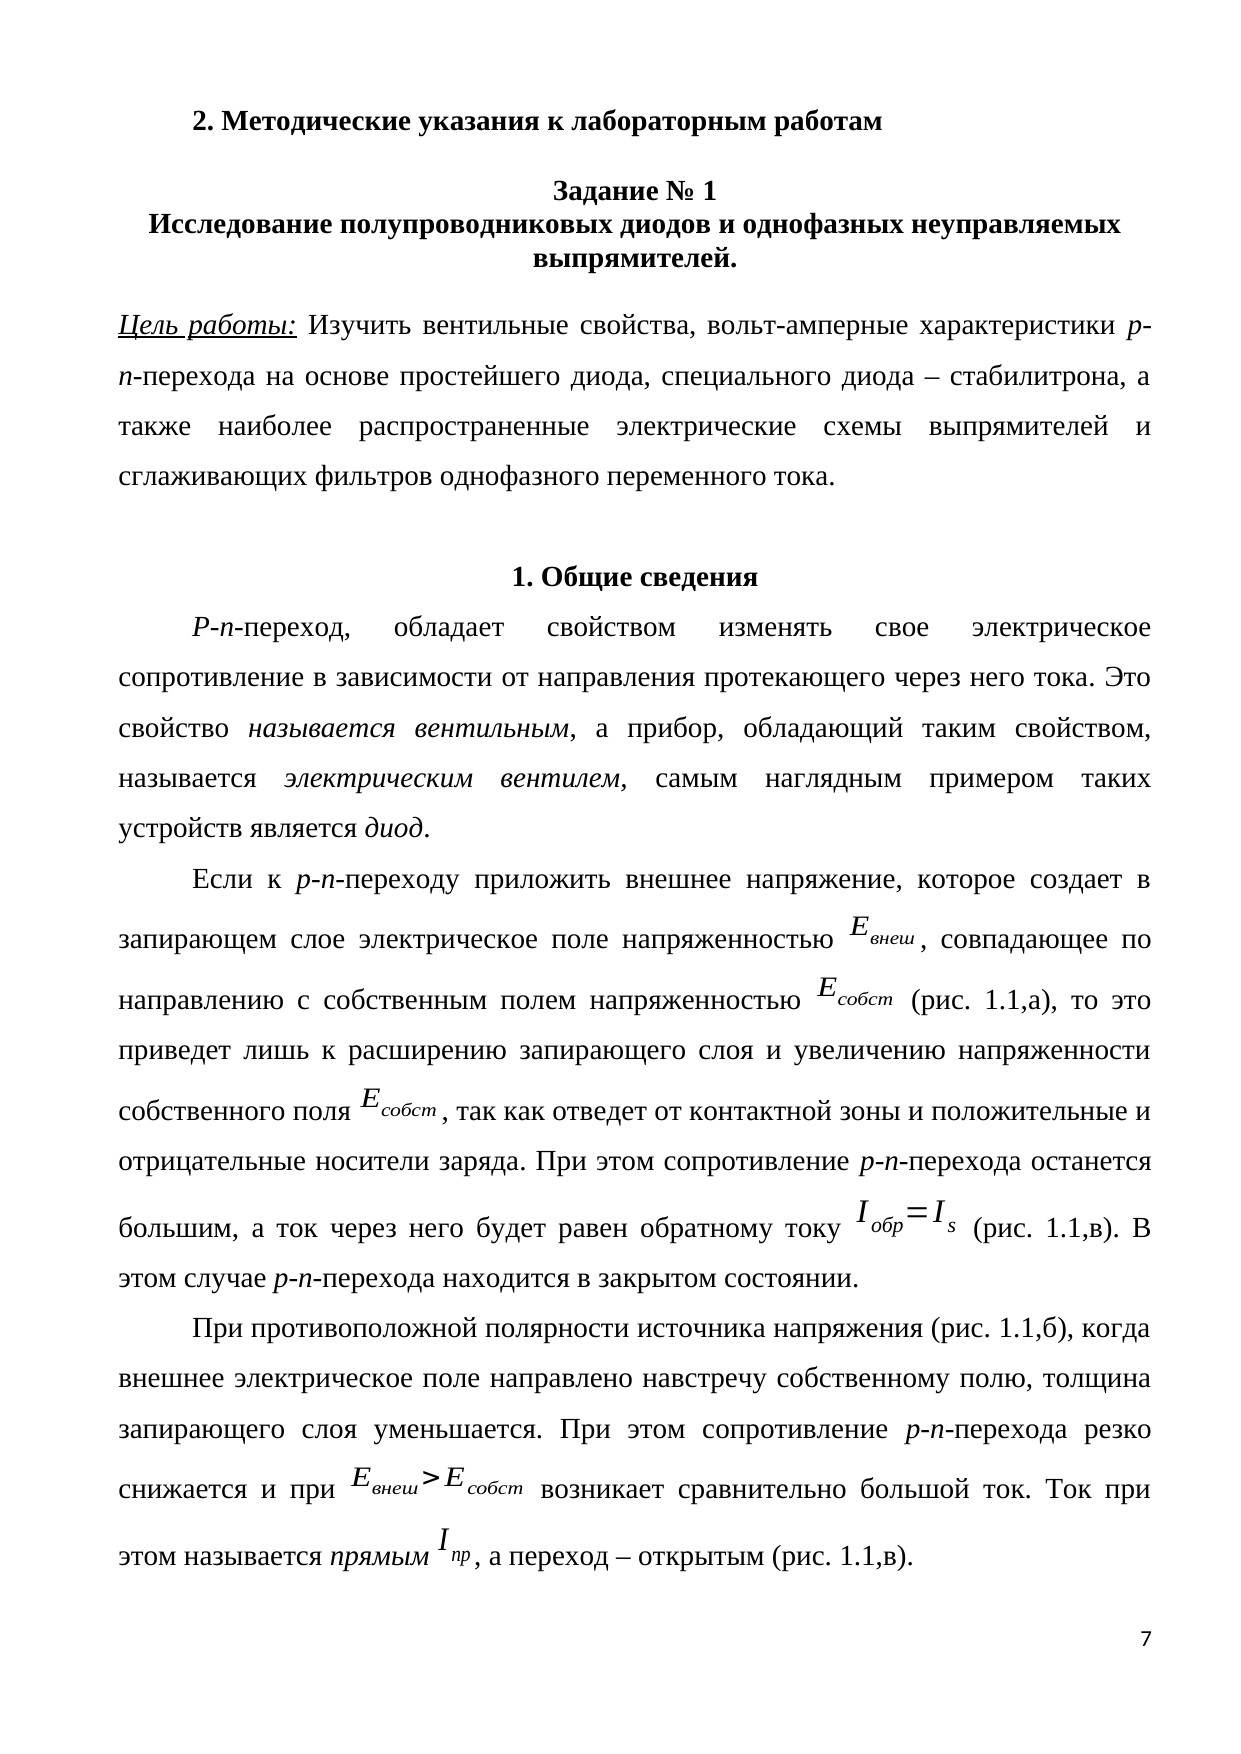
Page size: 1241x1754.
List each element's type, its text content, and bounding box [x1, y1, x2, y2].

text Задание № 1 [118, 173, 1152, 207]
text 1. Общие сведения [118, 559, 1152, 592]
text При противоположной полярности источника напряжения (рис. 1.1,б), когда внешнее электрическое поле направлено навстречу собственному полю, толщина запирающего слоя уменьшается. При этом сопротивление р-n-перехода резко снижается и при возникает сравнительно большой ток. Ток при этом называется прямым , а переход – открытым (рис. 1.1,в). [118, 1310, 1152, 1572]
text P-n-переход, обладает свойством изменять свое электрическое сопротивление в зависимости от направления протекающего через него тока. Это свойство называется вентильным, а прибор, обладающий таким свойством, называется электрическим вентилем, самым наглядным примером таких устройств является диод. [118, 609, 1152, 844]
text Исследование полупроводниковых диодов и однофазных неуправляемых выпрямителей. [118, 207, 1152, 274]
text Если к р-n-переходу приложить внешнее напряжение, которое создает в запирающем слое электрическое поле напряженностью , совпадающее по направлению с собственным полем напряженностью (рис. 1.1,а), то это приведет лишь к расширению запирающего слоя и увеличению напряженности собственного поля , так как отведет от контактной зоны и положительные и отрицательные носители заряда. При этом сопротивление р-n-перехода останется большим, а ток через него будет равен обратному току (рис. 1.1,в). В этом случае р-n-перехода находится в закрытом состоянии. [118, 861, 1152, 1293]
text 2. Методические указания к лабораторным работам [118, 103, 1152, 137]
text Цель работы: Изучить вентильные свойства, вольт-амперные характеристики p-n-перехода на основе простейшего диода, специального диода – стабилитрона, а также наиболее распространенные электрические схемы выпрямителей и сглаживающих фильтров однофазного переменного тока. [118, 307, 1152, 492]
